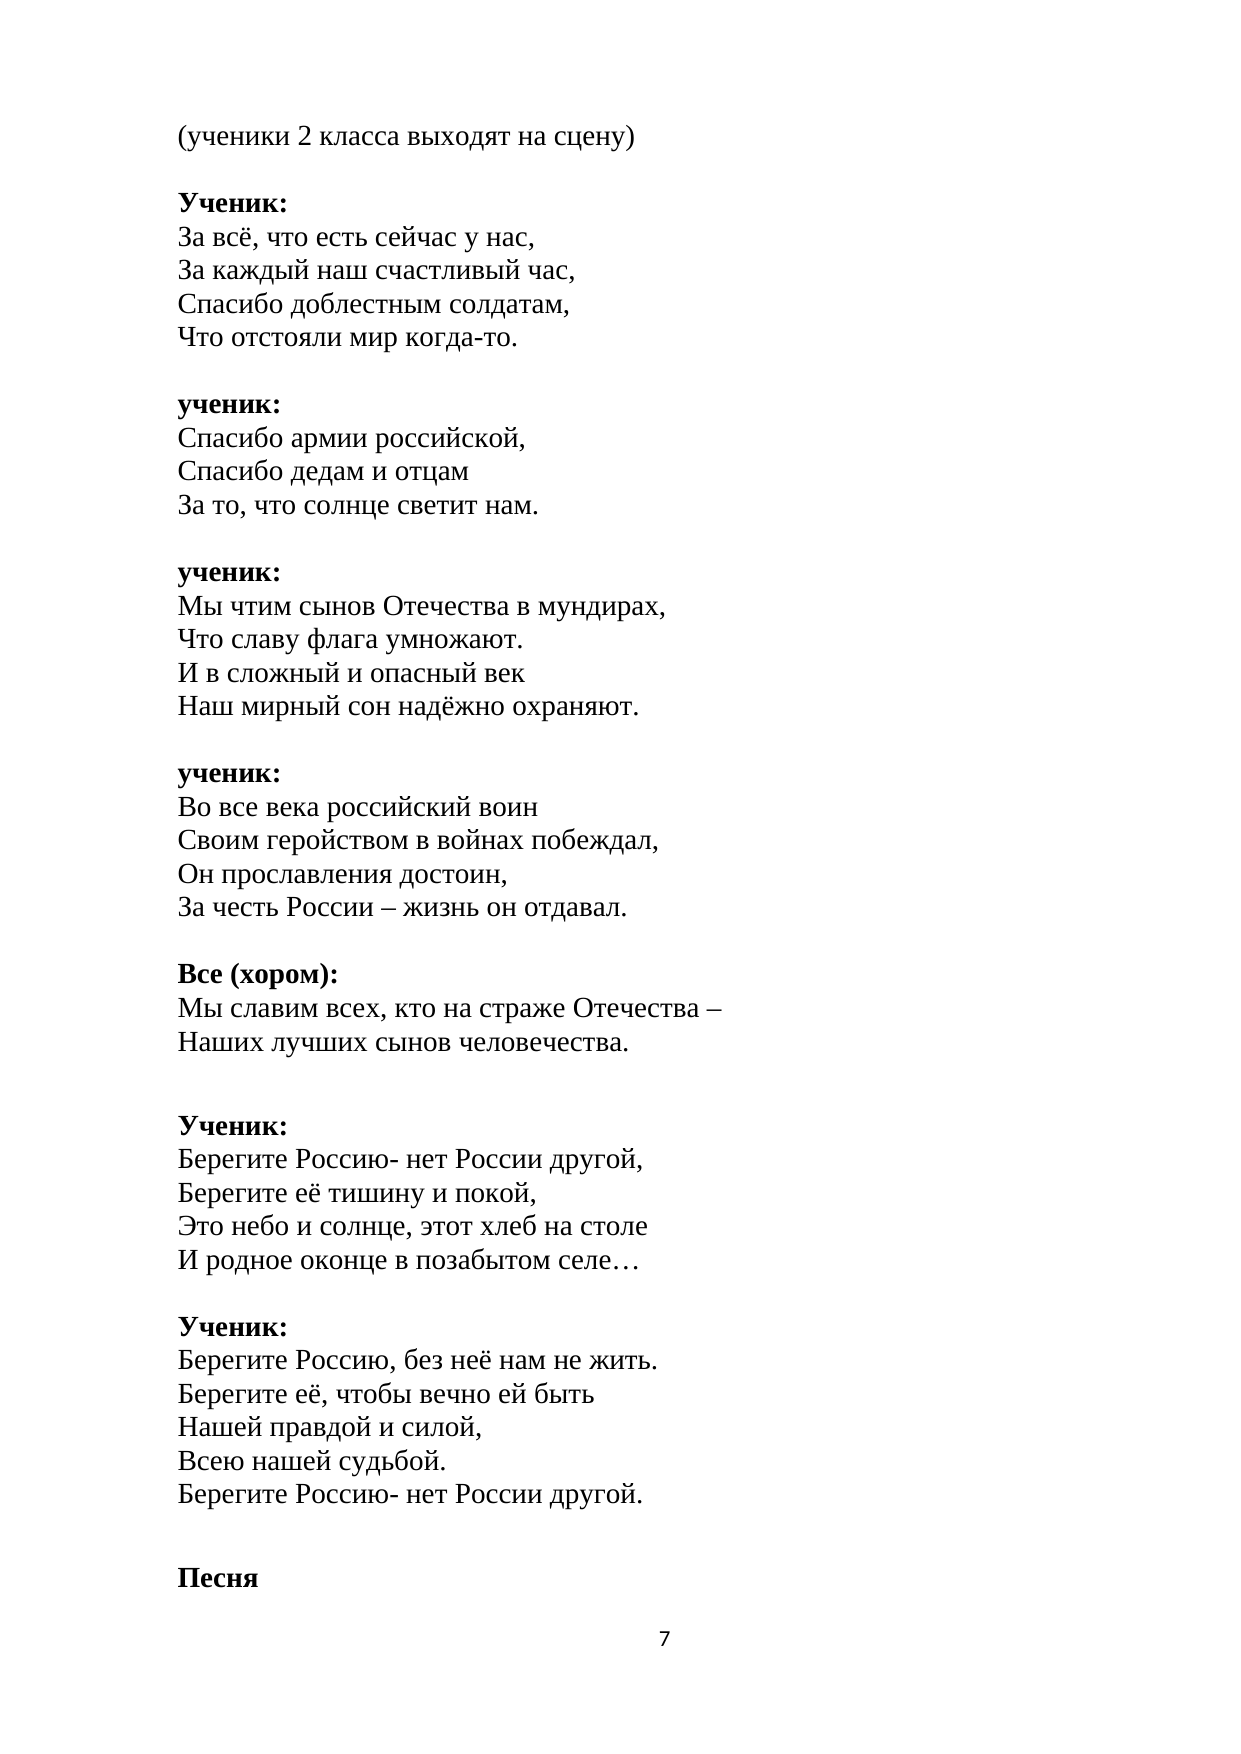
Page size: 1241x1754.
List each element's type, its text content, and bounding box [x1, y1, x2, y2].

text Все (хором): [177, 957, 1152, 990]
text Спасибо армии российской, [177, 420, 1152, 453]
text Берегите Россию- нет России другой, [177, 1141, 1152, 1175]
text ученик: [177, 755, 1152, 789]
text Берегите её, чтобы вечно ей быть [177, 1376, 1152, 1409]
text Мы славим всех, кто на страже Отечества – [177, 990, 1152, 1024]
text Спасибо доблестным солдатам, [177, 286, 1152, 319]
text Песня [177, 1560, 1152, 1594]
text ученик: [177, 386, 1152, 420]
text Наших лучших сынов человечества. [177, 1024, 1152, 1057]
text ученик: [177, 554, 1152, 588]
text За каждый наш счастливый час, [177, 252, 1152, 286]
text Ученик: [177, 1108, 1152, 1141]
text Берегите её тишину и покой, [177, 1175, 1152, 1208]
text Берегите Россию, без неё нам не жить. [177, 1342, 1152, 1376]
text Он прославления достоин, [177, 856, 1152, 889]
text Ученик: [177, 1309, 1152, 1342]
text Ученик: [177, 185, 1152, 219]
text За всё, что есть сейчас у нас, [177, 219, 1152, 252]
text Это небо и солнце, этот хлеб на столе [177, 1208, 1152, 1242]
text За честь России – жизнь он отдавал. [177, 889, 1152, 923]
text Своим геройством в войнах побеждал, [177, 822, 1152, 856]
text И родное оконце в позабытом селе… [177, 1242, 1152, 1275]
text Нашей правдой и силой, [177, 1409, 1152, 1443]
text За то, что солнце светит нам. [177, 487, 1152, 521]
text И в сложный и опасный век [177, 655, 1152, 688]
text Всею нашей судьбой. [177, 1443, 1152, 1477]
text Мы чтим сынов Отечества в мундирах, [177, 588, 1152, 621]
text Что отстояли мир когда-то. [177, 319, 1152, 353]
text Наш мирный сон надёжно охраняют. [177, 688, 1152, 722]
text Спасибо дедам и отцам [177, 453, 1152, 487]
text Берегите Россию- нет России другой. [177, 1477, 1152, 1510]
text Во все века российский воин [177, 789, 1152, 822]
text (ученики 2 класса выходят на сцену) [177, 118, 1152, 152]
text Что славу флага умножают. [177, 621, 1152, 655]
